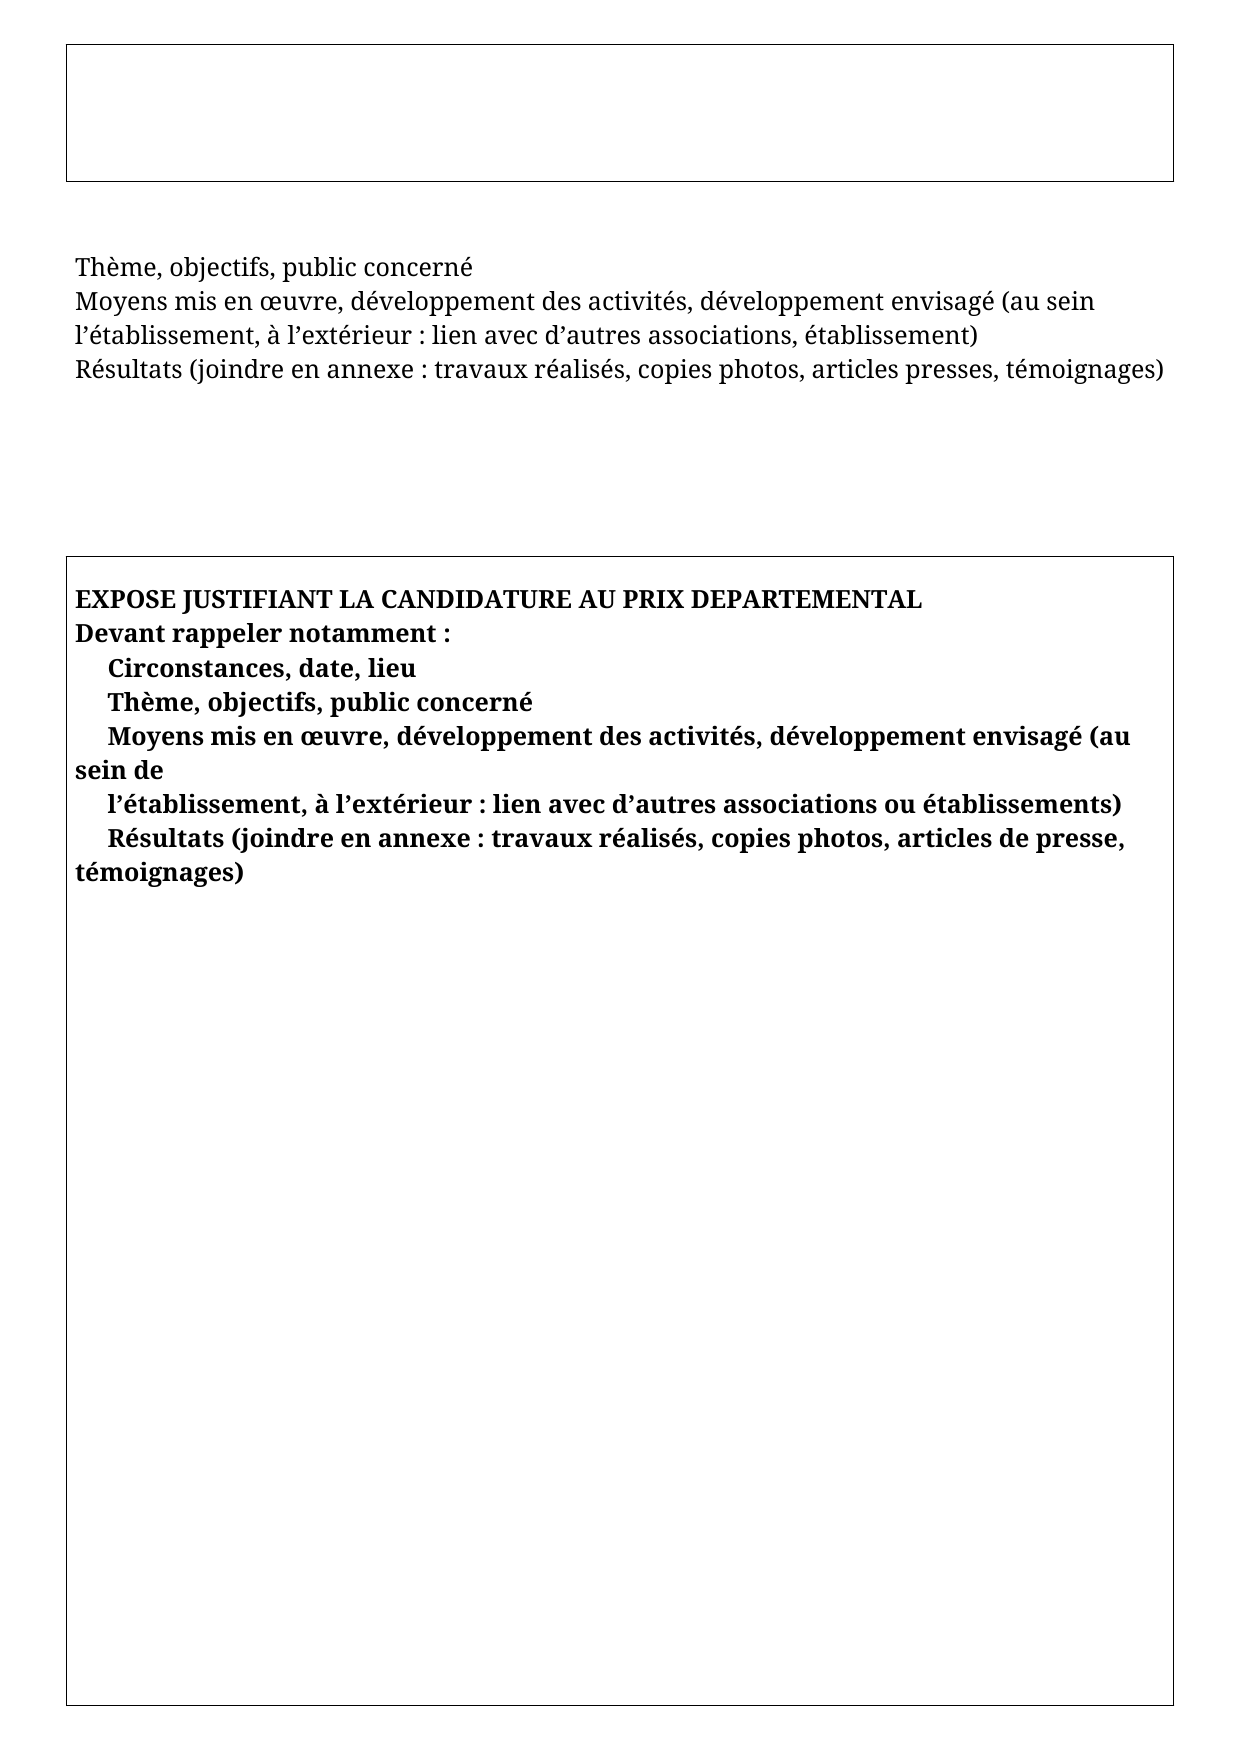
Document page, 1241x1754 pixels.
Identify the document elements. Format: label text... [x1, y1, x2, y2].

text Résultats (joindre en annexe : travaux réalisés, copies photos, articles presses, témoignages) [75, 352, 1165, 386]
text Devant rappeler notamment : [75, 616, 1165, 650]
text Thème, objectifs, public concerné [75, 250, 1165, 284]
text Moyens mis en œuvre, développement des activités, développement envisagé (au sein de [75, 718, 1165, 786]
text Moyens mis en œuvre, développement des activités, développement envisagé (au sein l’établissement, à l’extérieur : lien avec d’autres associations, établissement) [75, 284, 1165, 352]
text l’établissement, à l’extérieur : lien avec d’autres associations ou établissements) [75, 786, 1165, 821]
text Thème, objectifs, public concerné [75, 684, 1165, 718]
text EXPOSE JUSTIFIANT LA CANDIDATURE AU PRIX DEPARTEMENTAL [75, 582, 1165, 616]
text Circonstances, date, lieu [75, 650, 1165, 684]
text Résultats (joindre en annexe : travaux réalisés, copies photos, articles de presse, témoignages) [75, 821, 1165, 889]
